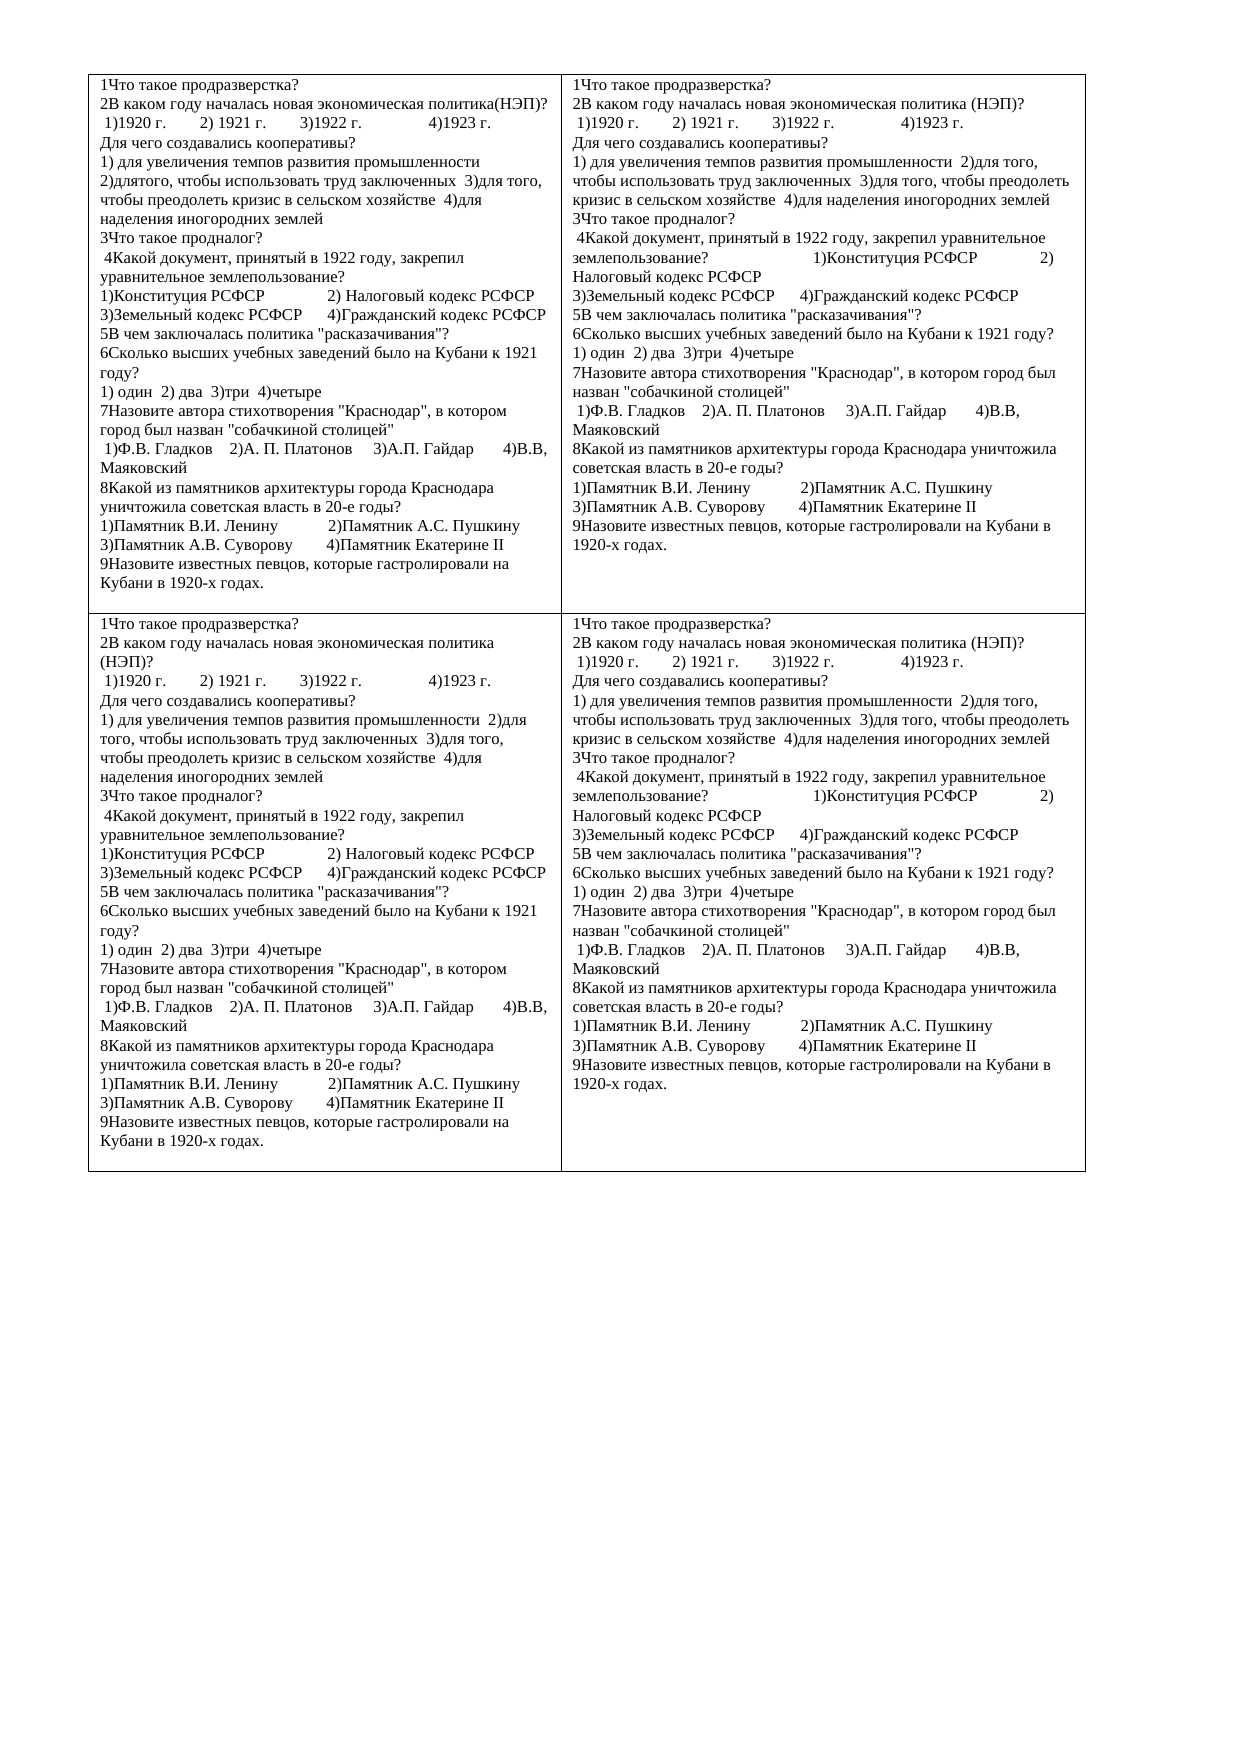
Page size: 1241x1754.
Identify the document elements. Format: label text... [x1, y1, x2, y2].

table_header 1Что такое продразверстка? 2В каком году началась новая экономическая политика (НЭП)? 1)1920 г. 2) 1921 г. 3)1922 г. 4)1923 г. Для чего создавались кооперативы? 1) для увеличения темпов развития промышленности 2)для того, чтобы использовать труд заключенных 3)для того, чтобы преодолеть кризис в сельском хозяйстве 4)для наделения иногородних землей 3Что такое продналог? 4Какой документ, принятый в 1922 году, закрепил уравнительное землепользование? 1)Конституция РСФСР 2) Налоговый кодекс РСФСР 3)Земельный кодекс РСФСР 4)Гражданский кодекс РСФСР 5В чем заключалась политика "расказачивания"? 6Сколько высших учебных заведений было на Кубани к 1921 году? 1) один 2) два 3)три 4)четыре 7Назовите автора стихотворения "Краснодар", в котором город был назван "собачкиной столицей" 1)Ф.В. Гладков 2)А. П. Платонов 3)А.П. Гайдар 4)В.В, Маяковский 8Какой из памятников архитектуры города Краснодара уничтожила советская власть в 20-е годы? 1)Памятник В.И. Ленину 2)Памятник А.С. Пушкину 3)Памятник А.В. Суворову 4)Памятник Екатерине II 9Назовите известных певцов, которые гастролировали на Кубани в 1920-х годах. [562, 75, 1085, 613]
table_cell 1Что такое продразверстка? 2В каком году началась новая экономическая политика (НЭП)? 1)1920 г. 2) 1921 г. 3)1922 г. 4)1923 г. Для чего создавались кооперативы? 1) для увеличения темпов развития промышленности 2)для того, чтобы использовать труд заключенных 3)для того, чтобы преодолеть кризис в сельском хозяйстве 4)для наделения иногородних землей 3Что такое продналог? 4Какой документ, принятый в 1922 году, закрепил уравнительное землепользование? 1)Конституция РСФСР 2) Налоговый кодекс РСФСР 3)Земельный кодекс РСФСР 4)Гражданский кодекс РСФСР 5В чем заключалась политика "расказачивания"? 6Сколько высших учебных заведений было на Кубани к 1921 году? 1) один 2) два 3)три 4)четыре 7Назовите автора стихотворения "Краснодар", в котором город был назван "собачкиной столицей" 1)Ф.В. Гладков 2)А. П. Платонов 3)А.П. Гайдар 4)В.В, Маяковский 8Какой из памятников архитектуры города Краснодара уничтожила советская власть в 20-е годы? 1)Памятник В.И. Ленину 2)Памятник А.С. Пушкину 3)Памятник А.В. Суворову 4)Памятник Екатерине II 9Назовите известных певцов, которые гастролировали на Кубани в 1920-х годах. [562, 614, 1085, 1171]
table_cell 1Что такое продразверстка? 2В каком году началась новая экономическая политика (НЭП)? 1)1920 г. 2) 1921 г. 3)1922 г. 4)1923 г. Для чего создавались кооперативы? 1) для увеличения темпов развития промышленности 2)для того, чтобы использовать труд заключенных 3)для того, чтобы преодолеть кризис в сельском хозяйстве 4)для наделения иногородних землей 3Что такое продналог? 4Какой документ, принятый в 1922 году, закрепил уравнительное землепользование? 1)Конституция РСФСР 2) Налоговый кодекс РСФСР 3)Земельный кодекс РСФСР 4)Гражданский кодекс РСФСР 5В чем заключалась политика "расказачивания"? 6Сколько высших учебных заведений было на Кубани к 1921 году? 1) один 2) два 3)три 4)четыре 7Назовите автора стихотворения "Краснодар", в котором город был назван "собачкиной столицей" 1)Ф.В. Гладков 2)А. П. Платонов 3)А.П. Гайдар 4)В.В, Маяковский 8Какой из памятников архитектуры города Краснодара уничтожила советская власть в 20-е годы? 1)Памятник В.И. Ленину 2)Памятник А.С. Пушкину 3)Памятник А.В. Суворову 4)Памятник Екатерине II 9Назовите известных певцов, которые гастролировали на Кубани в 1920-х годах. [89, 614, 561, 1171]
table_header 1Что такое продразверстка? 2В каком году началась новая экономическая политика(НЭП)? 1)1920 г. 2) 1921 г. 3)1922 г. 4)1923 г. Для чего создавались кооперативы? 1) для увеличения темпов развития промышленности 2)длятого, чтобы использовать труд заключенных 3)для того, чтобы преодолеть кризис в сельском хозяйстве 4)для наделения иногородних землей 3Что такое продналог? 4Какой документ, принятый в 1922 году, закрепил уравнительное землепользование? 1)Конституция РСФСР 2) Налоговый кодекс РСФСР 3)Земельный кодекс РСФСР 4)Гражданский кодекс РСФСР 5В чем заключалась политика "расказачивания"? 6Сколько высших учебных заведений было на Кубани к 1921 году? 1) один 2) два 3)три 4)четыре 7Назовите автора стихотворения "Краснодар", в котором город был назван "собачкиной столицей" 1)Ф.В. Гладков 2)А. П. Платонов 3)А.П. Гайдар 4)В.В, Маяковский 8Какой из памятников архитектуры города Краснодара уничтожила советская власть в 20-е годы? 1)Памятник В.И. Ленину 2)Памятник А.С. Пушкину 3)Памятник А.В. Суворову 4)Памятник Екатерине II 9Назовите известных певцов, которые гастролировали на Кубани в 1920-х годах. [89, 75, 561, 613]
